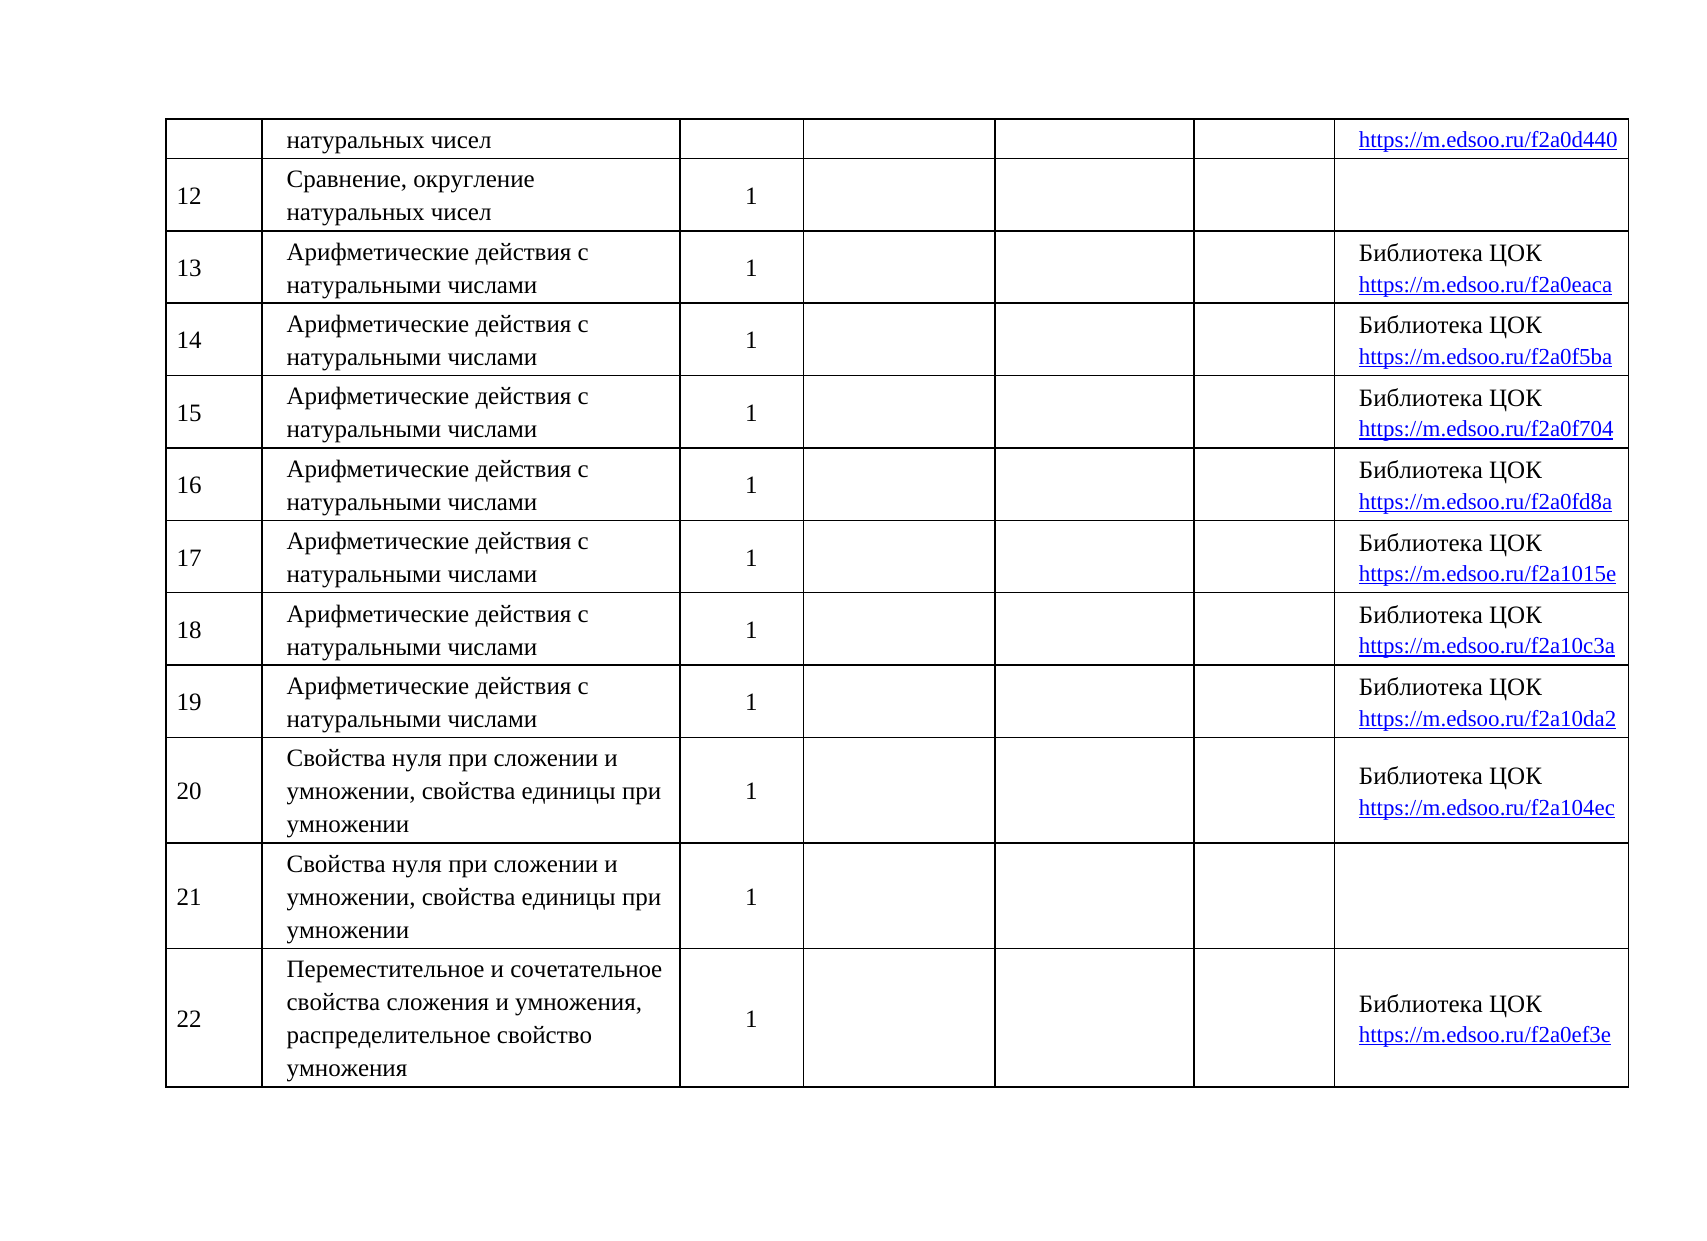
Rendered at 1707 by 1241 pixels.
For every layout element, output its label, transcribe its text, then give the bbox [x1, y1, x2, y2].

table_cell [996, 521, 1193, 592]
table_cell [996, 159, 1193, 230]
table_cell [804, 593, 994, 664]
table_cell 20 [167, 738, 261, 842]
table_cell 14 [167, 304, 261, 375]
table_cell [1335, 844, 1628, 947]
table_cell [1195, 376, 1334, 447]
table_cell [804, 738, 994, 842]
table_cell Свойства нуля при сложении и умножении, свойства единицы при умножении [263, 738, 679, 842]
table_cell 1 [681, 304, 803, 375]
table_cell 22 [167, 949, 261, 1086]
table_cell 1 [681, 376, 803, 447]
table_cell [804, 521, 994, 592]
table_cell Сравнение, округление натуральных чисел [263, 159, 679, 230]
table_cell [996, 593, 1193, 664]
table_cell [804, 449, 994, 519]
table_cell 1 [681, 449, 803, 519]
table_cell [1195, 120, 1334, 157]
table_cell [996, 304, 1193, 375]
table_cell Библиотека ЦОК https://m.edsoo.ru/f2a10da2 [1335, 666, 1628, 737]
table_cell 13 [167, 232, 261, 302]
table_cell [263, 949, 679, 1086]
table_cell 16 [167, 449, 261, 519]
table_cell [1195, 304, 1334, 375]
table_cell [804, 304, 994, 375]
table_cell [1195, 666, 1334, 737]
table_cell [1195, 738, 1334, 842]
table_cell [1335, 159, 1628, 230]
table_cell Библиотека ЦОК https://m.edsoo.ru/f2a0f704 [1335, 376, 1628, 447]
table_cell 1 [681, 232, 803, 302]
table_cell [1195, 949, 1334, 1086]
table_cell 1 [681, 738, 803, 842]
table_cell Библиотека ЦОК https://m.edsoo.ru/f2a0fd8a [1335, 449, 1628, 519]
table_cell [804, 949, 994, 1086]
table_cell [1195, 844, 1334, 947]
table_cell 1 [681, 949, 803, 1086]
table_cell 1 [681, 120, 803, 157]
table_cell [1195, 593, 1334, 664]
table_cell [804, 120, 994, 157]
table_cell [1195, 159, 1334, 230]
table_cell Арифметические действия с натуральными числами [263, 666, 679, 737]
table_cell 12 [167, 159, 261, 230]
table_cell 1 [681, 159, 803, 230]
table_cell Библиотека ЦОК https://m.edsoo.ru/f2a0eaca [1335, 232, 1628, 302]
table_cell [1195, 449, 1334, 519]
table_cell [1335, 120, 1628, 157]
table_cell Арифметические действия с натуральными числами [263, 521, 679, 592]
table_cell [804, 376, 994, 447]
table_cell [1195, 232, 1334, 302]
table_cell Библиотека ЦОК https://m.edsoo.ru/f2a0f5ba [1335, 304, 1628, 375]
table_cell 1 [681, 844, 803, 947]
table_cell Арифметические действия с натуральными числами [263, 449, 679, 519]
table_cell [996, 738, 1193, 842]
table_cell Арифметические действия с натуральными числами [263, 304, 679, 375]
table_cell 21 [167, 844, 261, 947]
table_cell [804, 159, 994, 230]
table_cell Библиотека ЦОК https://m.edsoo.ru/f2a1015e [1335, 521, 1628, 592]
table_cell [996, 949, 1193, 1086]
table_cell [996, 449, 1193, 519]
table_cell [804, 666, 994, 737]
table_cell 15 [167, 376, 261, 447]
table_cell [996, 844, 1193, 947]
table_cell [996, 376, 1193, 447]
table_cell Библиотека ЦОК https://m.edsoo.ru/f2a0ef3e [1335, 949, 1628, 1086]
table_cell 1 [681, 521, 803, 592]
table_cell Библиотека ЦОК https://m.edsoo.ru/f2a104ec [1335, 738, 1628, 842]
table_cell 18 [167, 593, 261, 664]
table_cell Арифметические действия с натуральными числами [263, 232, 679, 302]
table_cell 19 [167, 666, 261, 737]
table_cell Арифметические действия с натуральными числами [263, 376, 679, 447]
table_cell Арифметические действия с натуральными числами [263, 593, 679, 664]
table_cell [996, 666, 1193, 737]
table_cell 11 [167, 120, 261, 157]
table_cell 1 [681, 666, 803, 737]
table_cell [804, 232, 994, 302]
table_cell 1 [681, 593, 803, 664]
table_cell [996, 232, 1193, 302]
table_cell [1195, 521, 1334, 592]
table_cell [996, 120, 1193, 157]
table_cell [804, 844, 994, 947]
table_cell 17 [167, 521, 261, 592]
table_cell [263, 120, 679, 157]
table_cell Свойства нуля при сложении и умножении, свойства единицы при умножении [263, 844, 679, 947]
table_cell Библиотека ЦОК https://m.edsoo.ru/f2a10c3a [1335, 593, 1628, 664]
